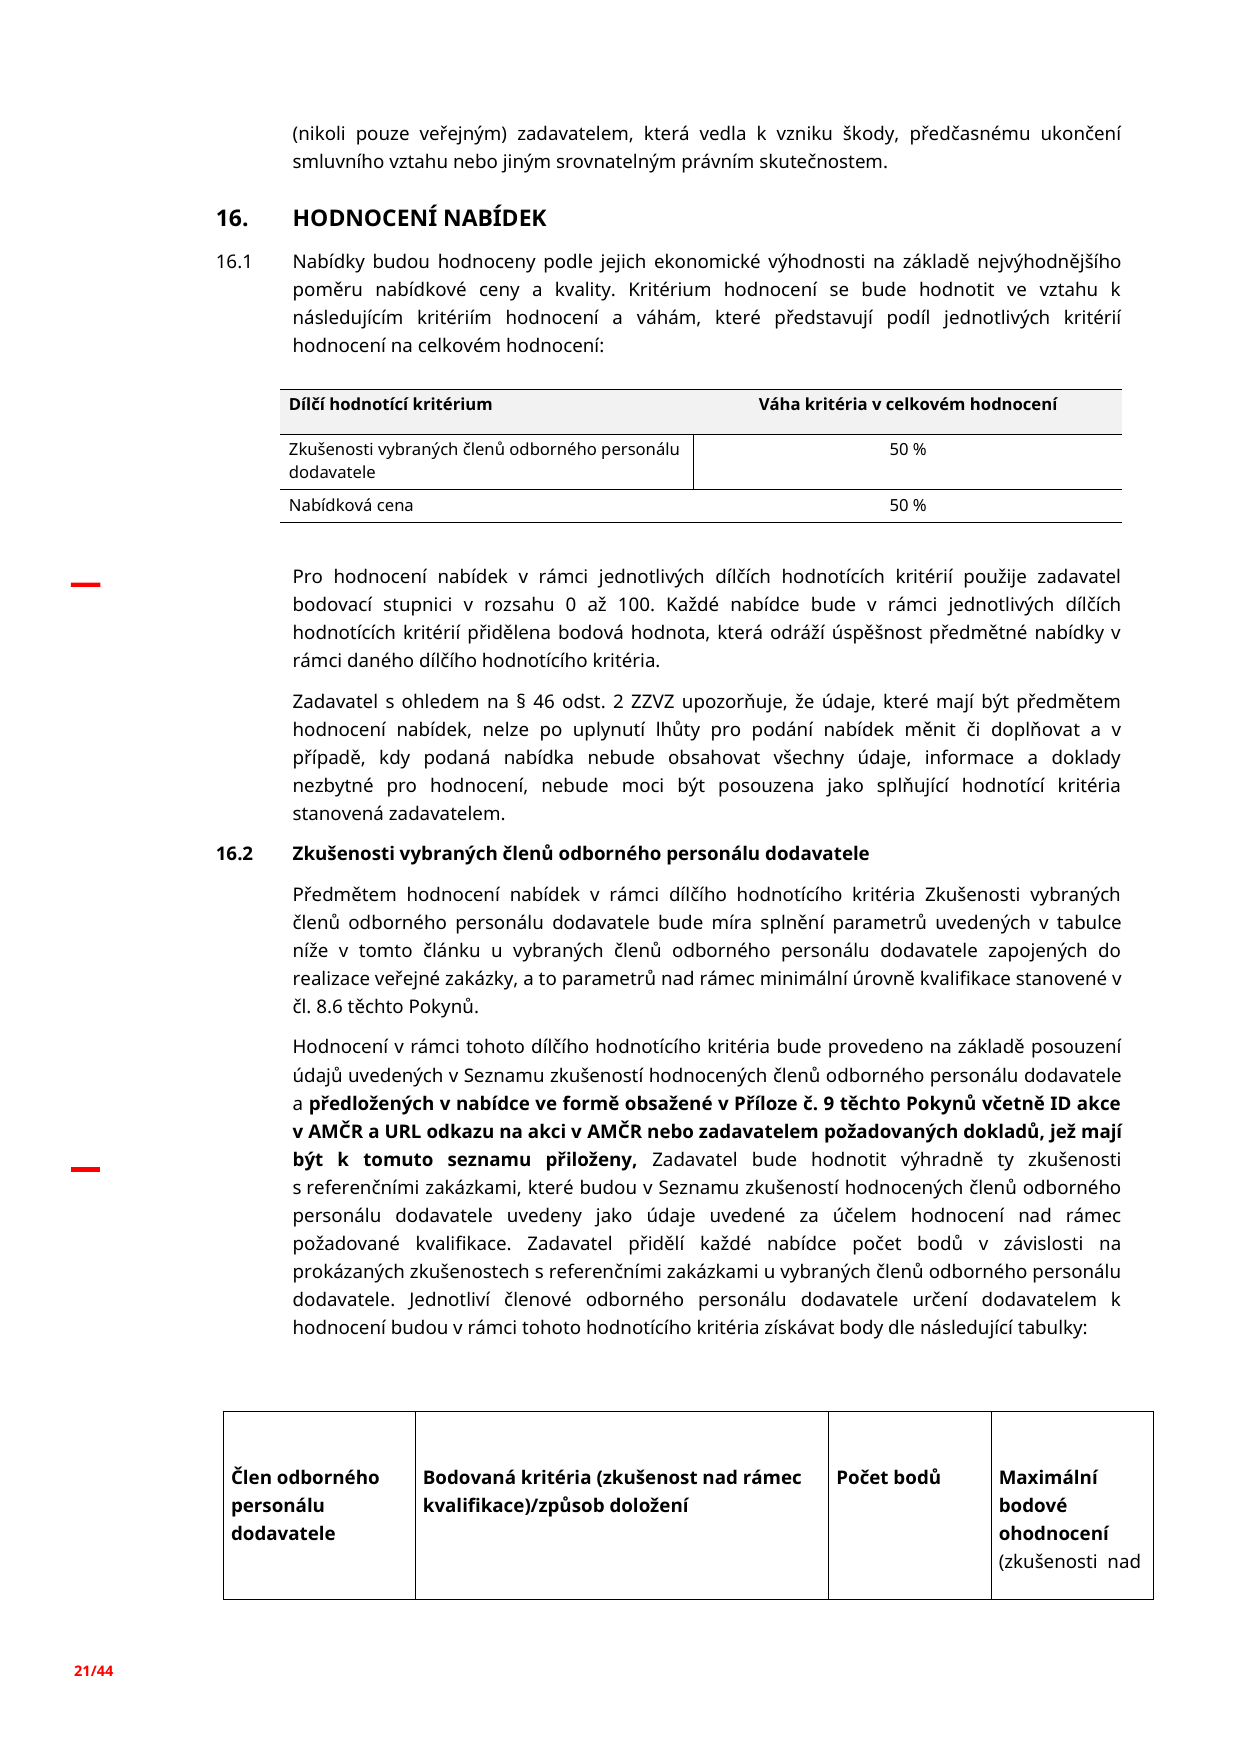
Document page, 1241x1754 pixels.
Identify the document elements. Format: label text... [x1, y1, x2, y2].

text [216, 121, 1122, 174]
list Hodnocení v rámci tohoto dílčího hodnotícího kritéria bude provedeno na základě posouzení údajů uvedených v Seznamu zkušeností hodnocených členů odborného personálu dodavatele a předložených v nabídce ve formě obsažené v Příloze č. 9 těchto Pokynů včetně ID akce v AMČR a URL odkazu na akci v AMČR nebo zadavatelem požadovaných dokladů, jež mají být k tomuto seznamu přiloženy, Zadavatel bude hodnotit výhradně ty zkušenosti s referenčními zakázkami, které budou v Seznamu zkušeností hodnocených členů odborného personálu dodavatele uvedeny jako údaje uvedené za účelem hodnocení nad rámec požadované kvalifikace. Zadavatel přidělí každé nabídce počet bodů v závislosti na prokázaných zkušenostech s referenčními zakázkami u vybraných členů odborného personálu dodavatele. Jednotliví členové odborného personálu dodavatele určení dodavatelem k hodnocení budou v rámci tohoto hodnotícího kritéria získávat body dle následující tabulky: [292, 1034, 1122, 1339]
table_cell Nabídková cena [280, 490, 694, 522]
table_header Počet bodů [829, 1412, 991, 1599]
list Předmětem hodnocení nabídek v rámci dílčího hodnotícího kritéria Zkušenosti vybraných členů odborného personálu dodavatele bude míra splnění parametrů uvedených v tabulce níže v tomto článku u vybraných členů odborného personálu dodavatele zapojených do realizace veřejné zakázky, a to parametrů nad rámec minimální úrovně kvalifikace stanovené v čl. 8.6 těchto Pokynů. [292, 881, 1122, 1019]
text Zkušenosti vybraných členů odborného personálu dodavatele [216, 841, 1122, 866]
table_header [416, 1412, 828, 1599]
table_cell 50 % [694, 490, 1122, 522]
table_cell 50 % [694, 435, 1122, 489]
text Nabídky budou hodnoceny podle jejich ekonomické výhodnosti na základě nejvýhodnějšího poměru nabídkové ceny a kvality. Kritérium hodnocení se bude hodnotit ve vztahu k následujícím kritériím hodnocení a váhám, které představují podíl jednotlivých kritérií hodnocení na celkovém hodnocení: [216, 248, 1122, 358]
table_cell Zkušenosti vybraných členů odborného personálu dodavatele [280, 435, 693, 489]
table_header Váha kritéria v celkovém hodnocení [694, 390, 1122, 434]
list Zadavatel s ohledem na § 46 odst. 2 ZZVZ upozorňuje, že údaje, které mají být předmětem hodnocení nabídek, nelze po uplynutí lhůty pro podání nabídek měnit či doplňovat a v případě, kdy podaná nabídka nebude obsahovat všechny údaje, informace a doklady nezbytné pro hodnocení, nebude moci být posouzena jako splňující hodnotící kritéria stanovená zadavatelem. [292, 688, 1122, 826]
text HODNOCENÍ NABÍDEK [216, 202, 1122, 233]
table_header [992, 1412, 1153, 1599]
list Pro hodnocení nabídek v rámci jednotlivých dílčích hodnotících kritérií použije zadavatel bodovací stupnici v rozsahu 0 až 100. Každé nabídce bude v rámci jednotlivých dílčích hodnotících kritérií přidělena bodová hodnota, která odráží úspěšnost předmětné nabídky v rámci daného dílčího hodnotícího kritéria. [292, 563, 1122, 673]
table_header Dílčí hodnotící kritérium [280, 390, 694, 434]
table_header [224, 1412, 415, 1599]
